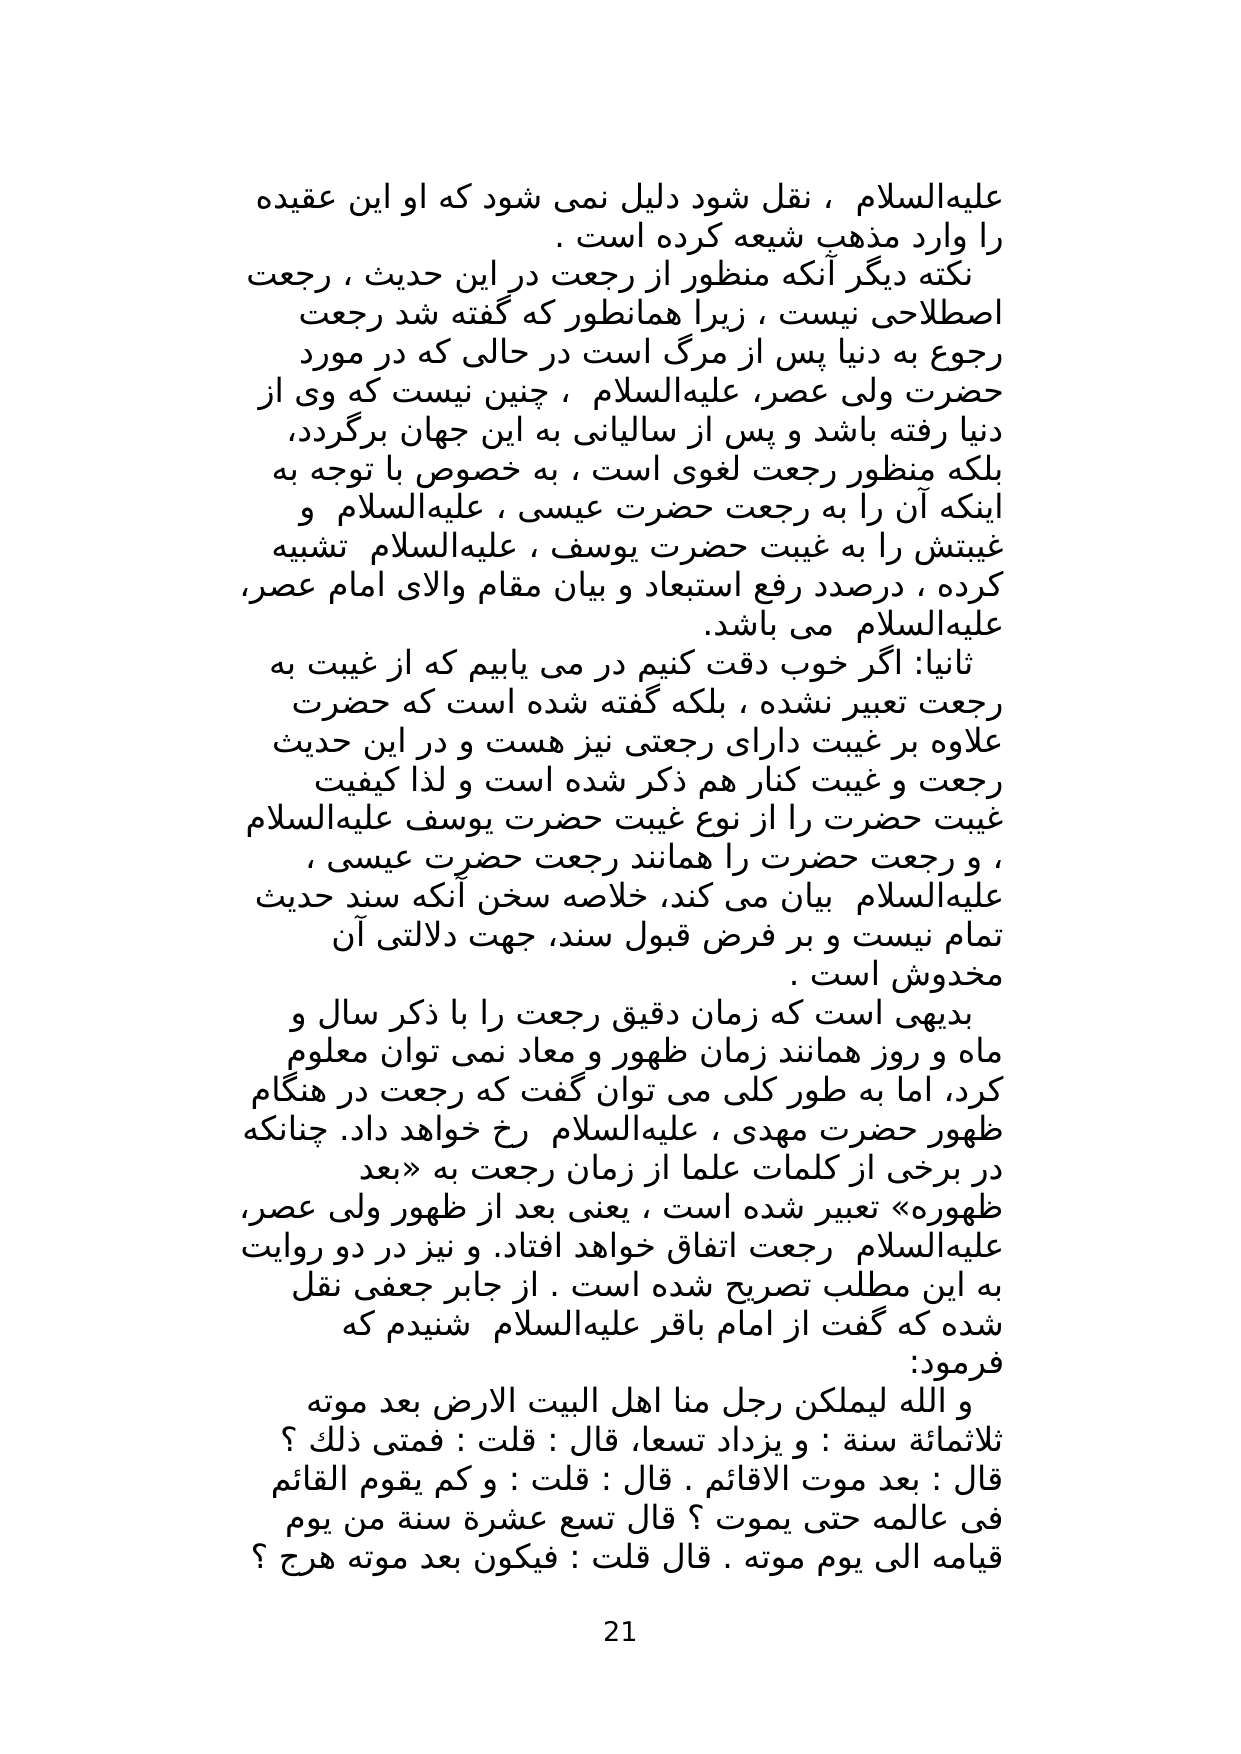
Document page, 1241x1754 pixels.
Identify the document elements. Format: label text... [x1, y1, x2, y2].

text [236, 1382, 1004, 1576]
text نكته ديگر آنكه منظور از رجعت در اين حديث ، رجعت اصطلاحى نيست ، زيرا همانطور كه گفته شد رجعت رجوع به دنيا پس از مرگ است در حالى كه در مورد حضرت ولى عصر، عليه‌السلام ، چنين نيست كه وى از دنيا رفته باشد و پس از ساليانى به اين جهان برگردد، بلكه منظور رجعت لغوى است ، به خصوص با توجه به اينكه آن را به رجعت حضرت عيسى ، عليه‌السلام و غيبتش را به غيبت حضرت يوسف ، عليه‌السلام تشبيه كرده ، درصدد رفع استبعاد و بيان مقام والاى امام عصر، عليه‌السلام مى باشد. [236, 255, 1004, 643]
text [236, 177, 1004, 255]
text بديهى است كه زمان دقيق رجعت را با ذكر سال و ماه و روز همانند زمان ظهور و معاد نمى توان معلوم كرد، اما به طور كلى مى توان گفت كه رجعت در هنگام ظهور حضرت مهدى ، عليه‌السلام رخ خواهد داد. چنانكه در برخى از كلمات علما از زمان رجعت به «بعد ظهوره» تعبير شده است ، يعنى بعد از ظهور ولى عصر، عليه‌السلام رجعت اتفاق خواهد افتاد. و نيز در دو روايت به اين مطلب تصريح شده است . از جابر جعفى نقل شده كه گفت از امام باقر عليه‌السلام شنيدم كه فرمود: [236, 993, 1004, 1382]
text ثانيا: اگر خوب دقت كنيم در مى يابيم كه از غيبت به رجعت تعبير نشده ، بلكه گفته شده است كه حضرت علاوه بر غيبت داراى رجعتى نيز هست و در اين حديث رجعت و غيبت كنار هم ذكر شده است و لذا كيفيت غيبت حضرت را از نوع غيبت حضرت يوسف عليه‌السلام ، و رجعت حضرت را همانند رجعت حضرت عيسى ، عليه‌السلام بيان مى كند، خلاصه سخن آنكه سند حديث تمام نيست و بر فرض قبول سند، جهت دلالتى آن مخدوش است . [236, 643, 1004, 993]
